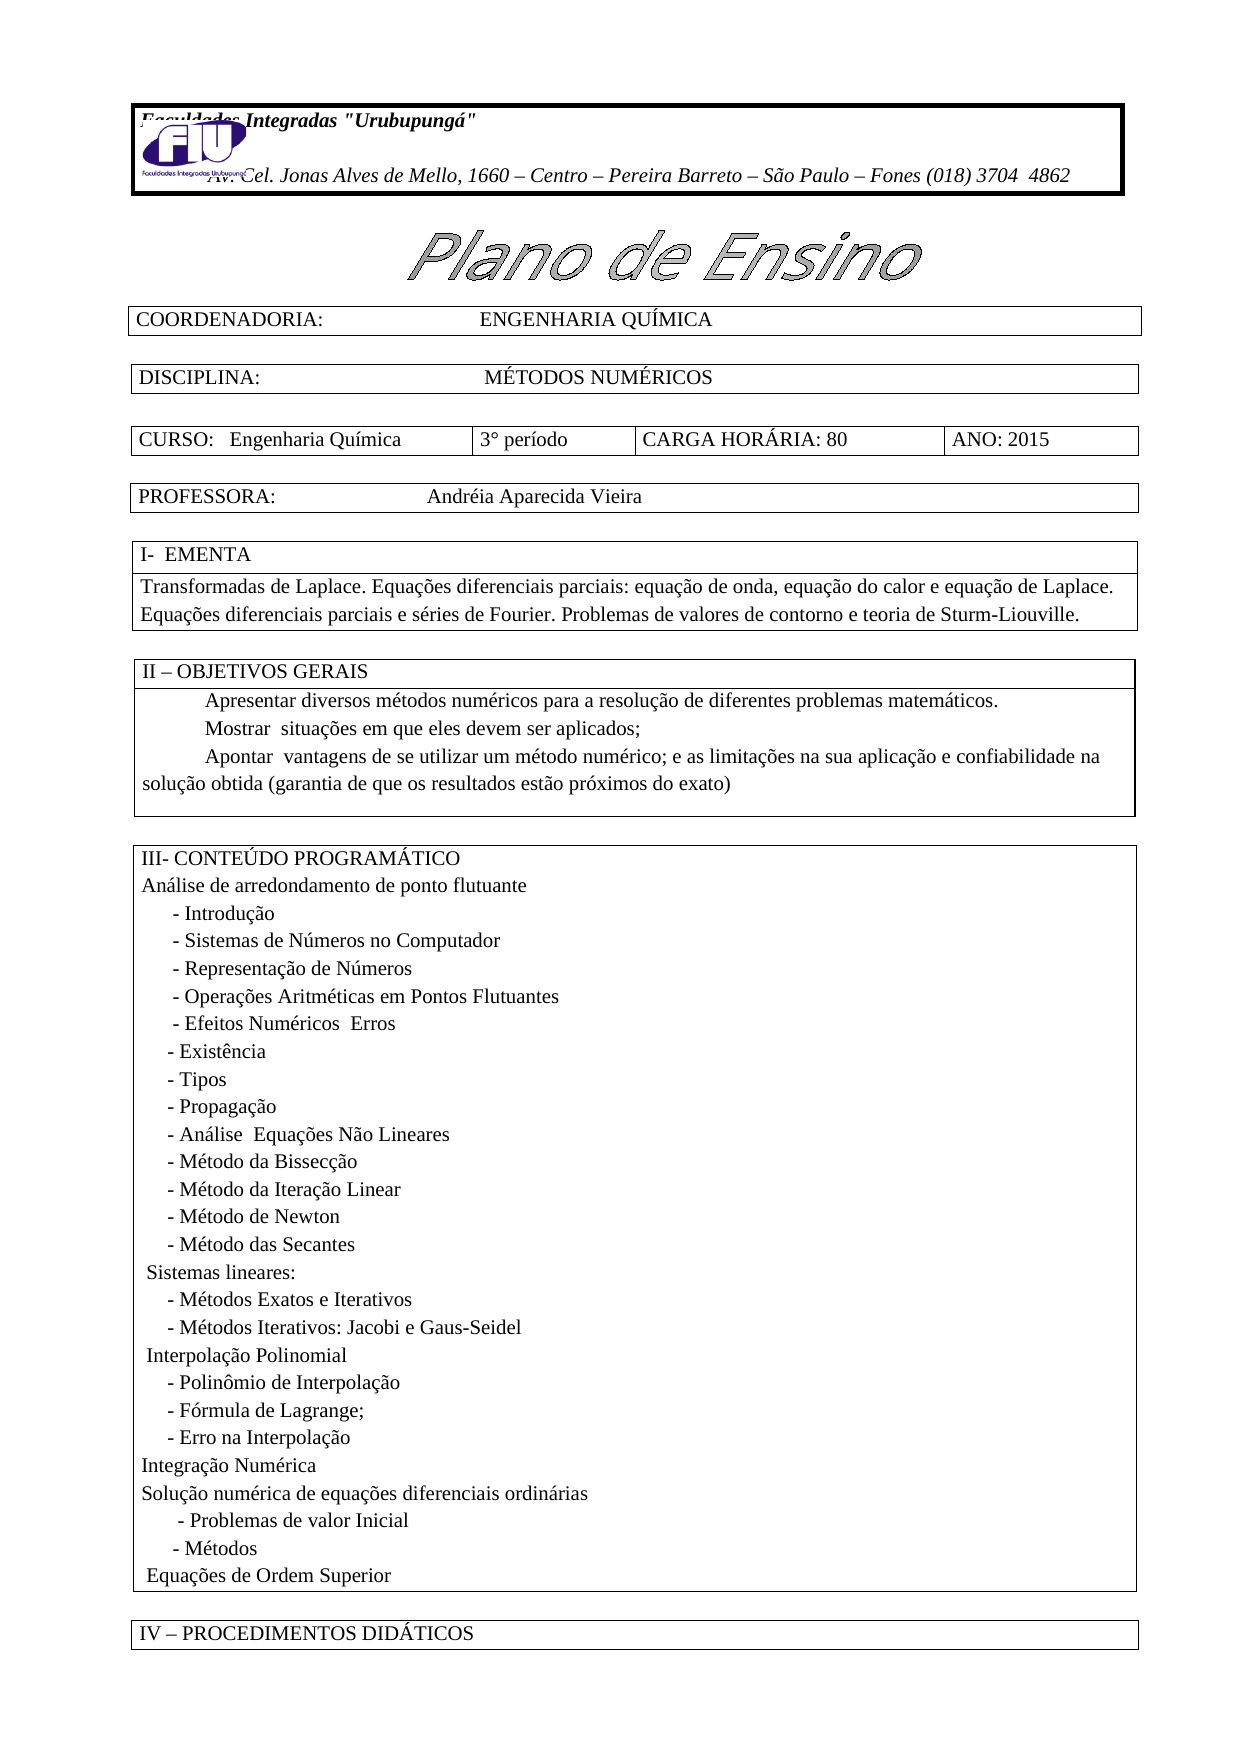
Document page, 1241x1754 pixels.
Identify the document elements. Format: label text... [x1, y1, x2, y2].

table_header II – OBJETIVOS GERAIS [135, 660, 1134, 687]
table_header CURSO: Engenharia Química [132, 427, 472, 454]
table_header IV – PROCEDIMENTOS DIDÁTICOS [132, 1621, 1138, 1649]
table_cell Transformadas de Laplace. Equações diferenciais parciais: equação de onda, equação do calor e equação de Laplace. Equações diferenciais parciais e séries de Fourier. Problemas de valores de contorno e teoria de Sturm-Liouville. [133, 574, 1137, 630]
table_header PROFESSORA: Andréia Aparecida Vieira [131, 484, 1138, 512]
table_header III- CONTEÚDO PROGRAMÁTICO Análise de arredondamento de ponto flutuante - Introdução - Sistemas de Números no Computador - Representação de Números - Operações Aritméticas em Pontos Flutuantes - Efeitos Numéricos Erros - Existência - Tipos - Propagação - Análise Equações Não Lineares - Método da Bissecção - Método da Iteração Linear - Método de Newton - Método das Secantes Sistemas lineares: - Métodos Exatos e Iterativos - Métodos Iterativos: Jacobi e Gaus-Seidel Interpolação Polinomial - Polinômio de Interpolação - Fórmula de Lagrange; - Erro na Interpolação Integração Numérica Solução numérica de equações diferenciais ordinárias - Problemas de valor Inicial - Métodos Equações de Ordem Superior [134, 846, 1136, 1591]
table_header ANO: 2015 [945, 427, 1138, 454]
table_header I- EMENTA [133, 542, 1137, 573]
table_header Faculdades Integradas "Urubupungá" Av. Cel. Jonas Alves de Mello, 1660 – Centro – Pereira Barreto – São Paulo – Fones (018) 3704 4862 [135, 108, 1120, 191]
table_header COORDENADORIA: ENGENHARIA QUÍMICA [129, 307, 1141, 335]
table_header 3° período [473, 427, 635, 454]
table_header CARGA HORÁRIA: 80 [636, 427, 944, 454]
picture [142, 120, 247, 177]
table_cell Apresentar diversos métodos numéricos para a resolução de diferentes problemas matemáticos. Mostrar situações em que eles devem ser aplicados; Apontar vantagens de se utilizar um método numérico; e as limitações na sua aplicação e confiabilidade na solução obtida (garantia de que os resultados estão próximos do exato) [135, 689, 1134, 816]
table_header DISCIPLINA: MÉTODOS NUMÉRICOS [132, 365, 1138, 393]
